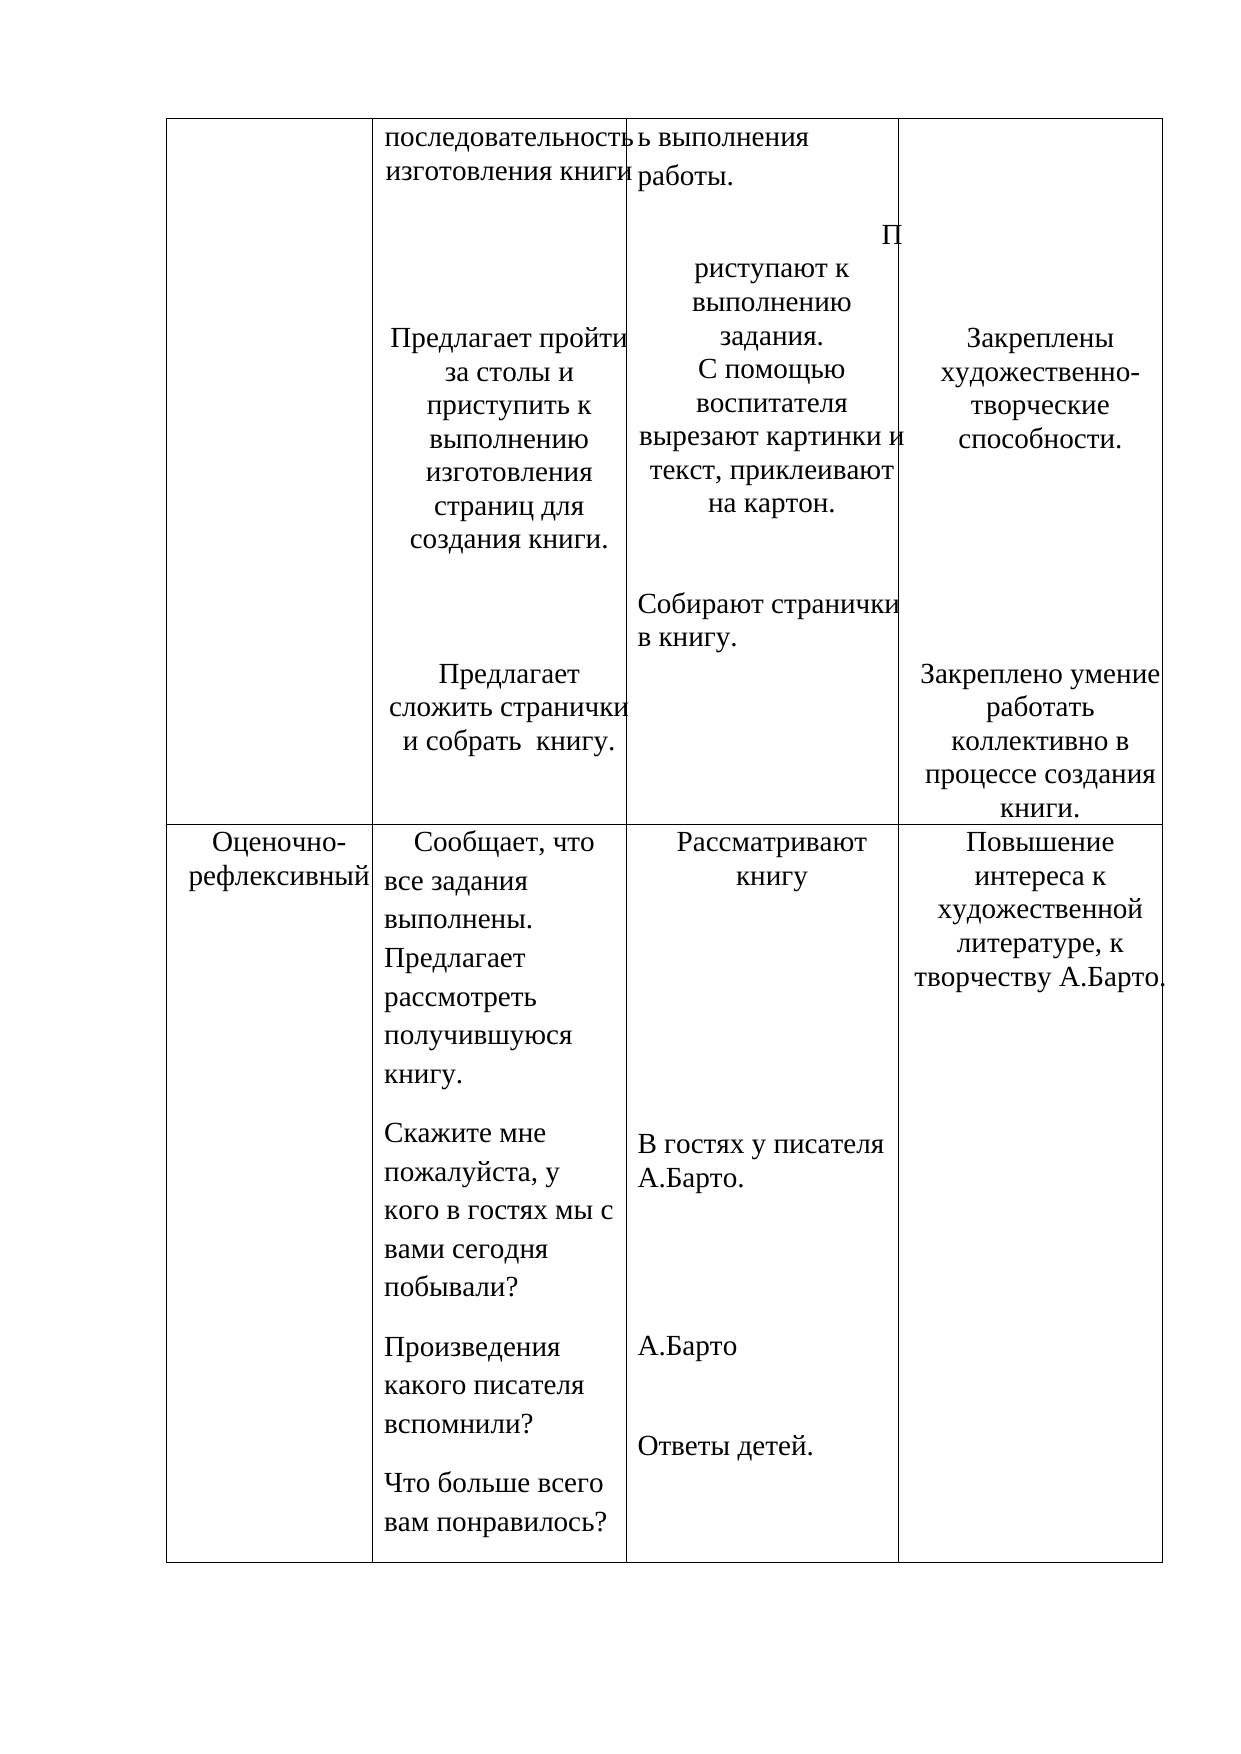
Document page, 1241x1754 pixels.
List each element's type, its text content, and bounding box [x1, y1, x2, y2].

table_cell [627, 119, 898, 823]
table_cell Рассматривают книгу В гостях у писателя А.Барто. А.Барто Ответы детей. [627, 825, 898, 1562]
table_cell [373, 119, 626, 823]
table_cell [899, 119, 1162, 823]
table_cell Сообщает, что все задания выполнены. Предлагает рассмотреть получившуюся книгу. Скажите мне пожалуйста, у кого в гостях мы с вами сегодня побывали? Произведения какого писателя вспомнили? Что больше всего вам понравилось? [373, 825, 626, 1562]
table_cell Оценочно-рефлексивный [167, 825, 372, 1562]
table_cell Повышение интереса к художественной литературе, к творчеству А.Барто. [899, 825, 1162, 1562]
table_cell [167, 119, 372, 823]
